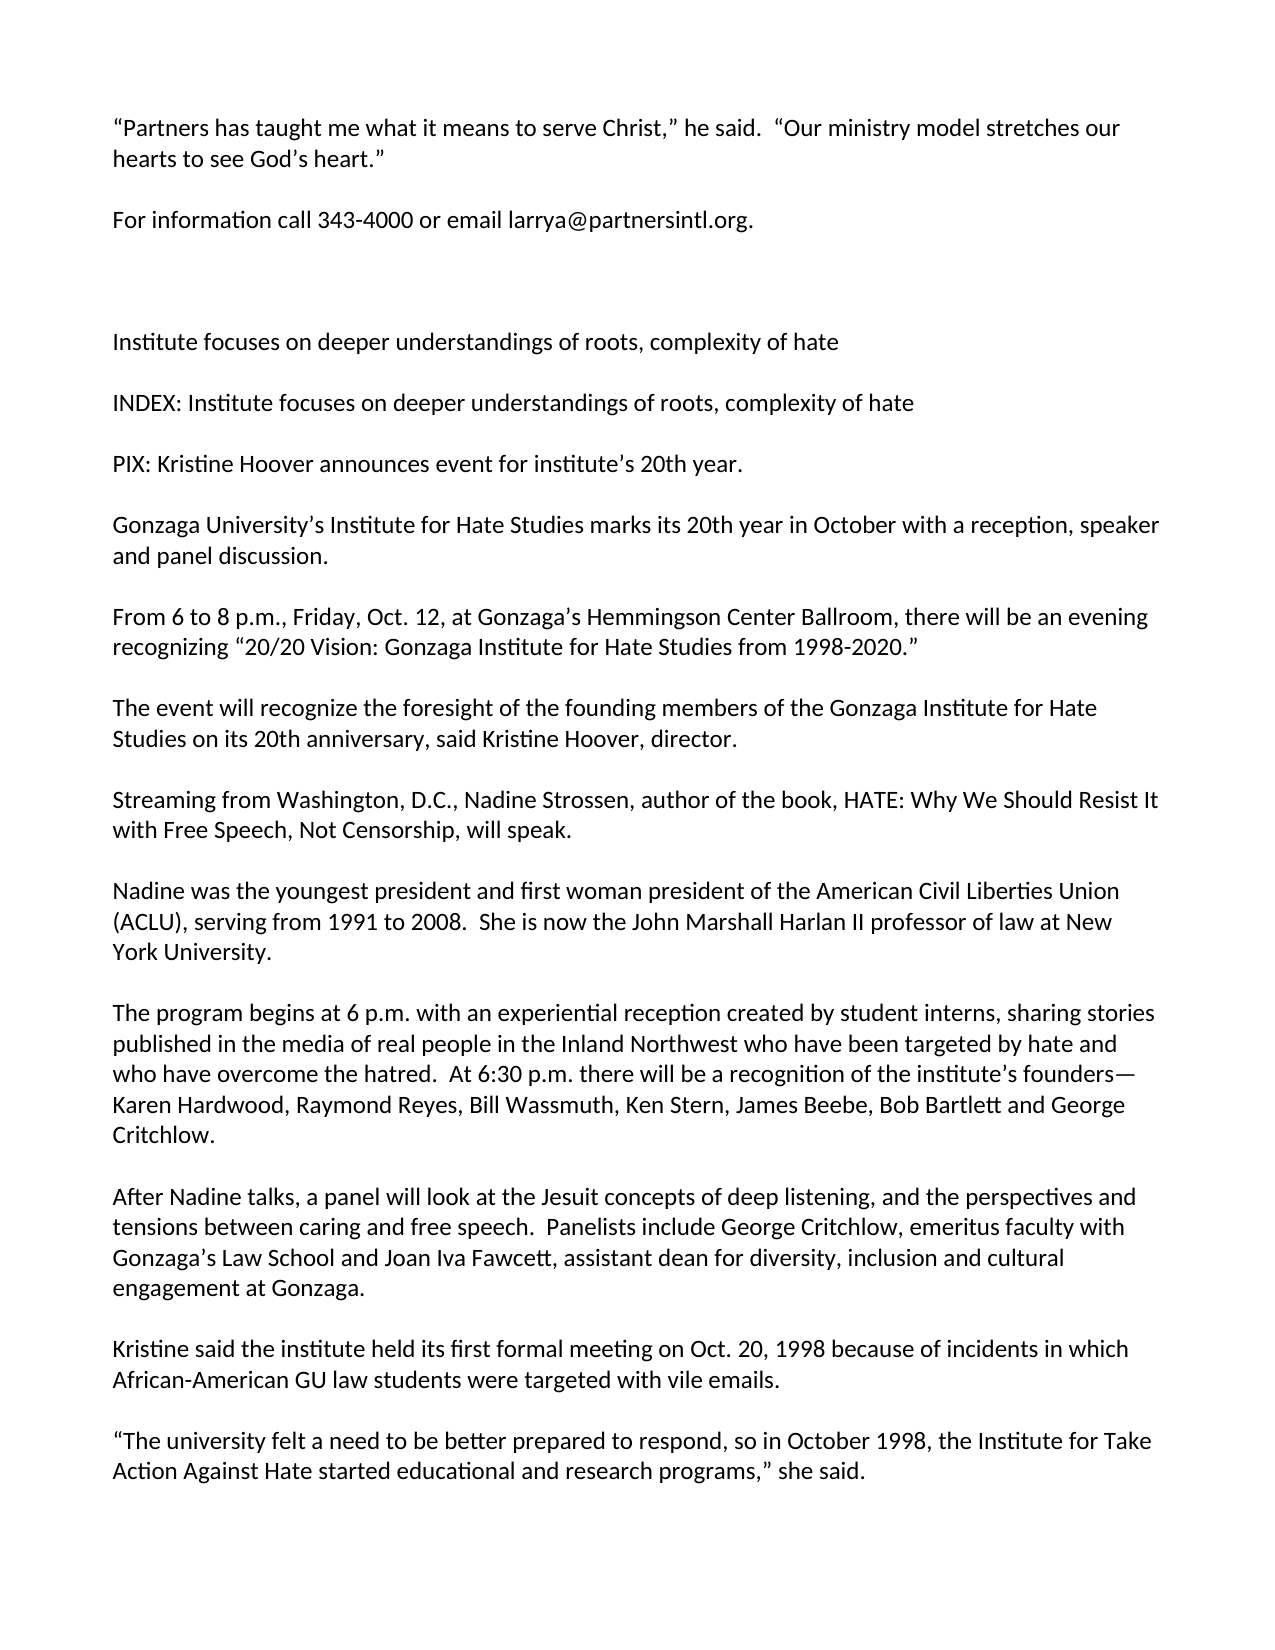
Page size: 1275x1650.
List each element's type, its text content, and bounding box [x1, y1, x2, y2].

text Institute focuses on deeper understandings of roots, complexity of hate [112, 326, 1162, 357]
text From 6 to 8 p.m., Friday, Oct. 12, at Gonzaga’s Hemmingson Center Ballroom, there will be an evening recognizing “20/20 Vision: Gonzaga Institute for Hate Studies from 1998-2020.” [112, 601, 1162, 662]
text Gonzaga University’s Institute for Hate Studies marks its 20th year in October with a reception, speaker and panel discussion. [112, 509, 1162, 570]
text The program begins at 6 p.m. with an experiential reception created by student interns, sharing stories published in the media of real people in the Inland Northwest who have been targeted by hate and who have overcome the hatred. At 6:30 p.m. there will be a recognition of the institute’s founders—Karen Hardwood, Raymond Reyes, Bill Wassmuth, Ken Stern, James Beebe, Bob Bartlett and George Critchlow. [112, 998, 1162, 1150]
text “The university felt a need to be better prepared to respond, so in October 1998, the Institute for Take Action Against Hate started educational and research programs,” she said. [112, 1425, 1162, 1486]
text INDEX: Institute focuses on deeper understandings of roots, complexity of hate [112, 387, 1162, 418]
text Streaming from Washington, D.C., Nadine Strossen, author of the book, HATE: Why We Should Resist It with Free Speech, Not Censorship, will speak. [112, 784, 1162, 845]
text Nadine was the youngest president and first woman president of the American Civil Liberties Union (ACLU), serving from 1991 to 2008. She is now the John Marshall Harlan II professor of law at New York University. [112, 876, 1162, 967]
text PIX: Kristine Hoover announces event for institute’s 20th year. [112, 448, 1162, 479]
text After Nadine talks, a panel will look at the Jesuit concepts of deep listening, and the perspectives and tensions between caring and free speech. Panelists include George Critchlow, emeritus faculty with Gonzaga’s Law School and Joan Iva Fawcett, assistant dean for diversity, inclusion and cultural engagement at Gonzaga. [112, 1181, 1162, 1303]
text For information call 343-4000 or email larrya@partnersintl.org. [112, 204, 1162, 234]
text Kristine said the institute held its first formal meeting on Oct. 20, 1998 because of incidents in which African-American GU law students were targeted with vile emails. [112, 1333, 1162, 1394]
text The event will recognize the foresight of the founding members of the Gonzaga Institute for Hate Studies on its 20th anniversary, said Kristine Hoover, director. [112, 692, 1162, 753]
text “Partners has taught me what it means to serve Christ,” he said. “Our ministry model stretches our hearts to see God’s heart.” [112, 112, 1162, 173]
